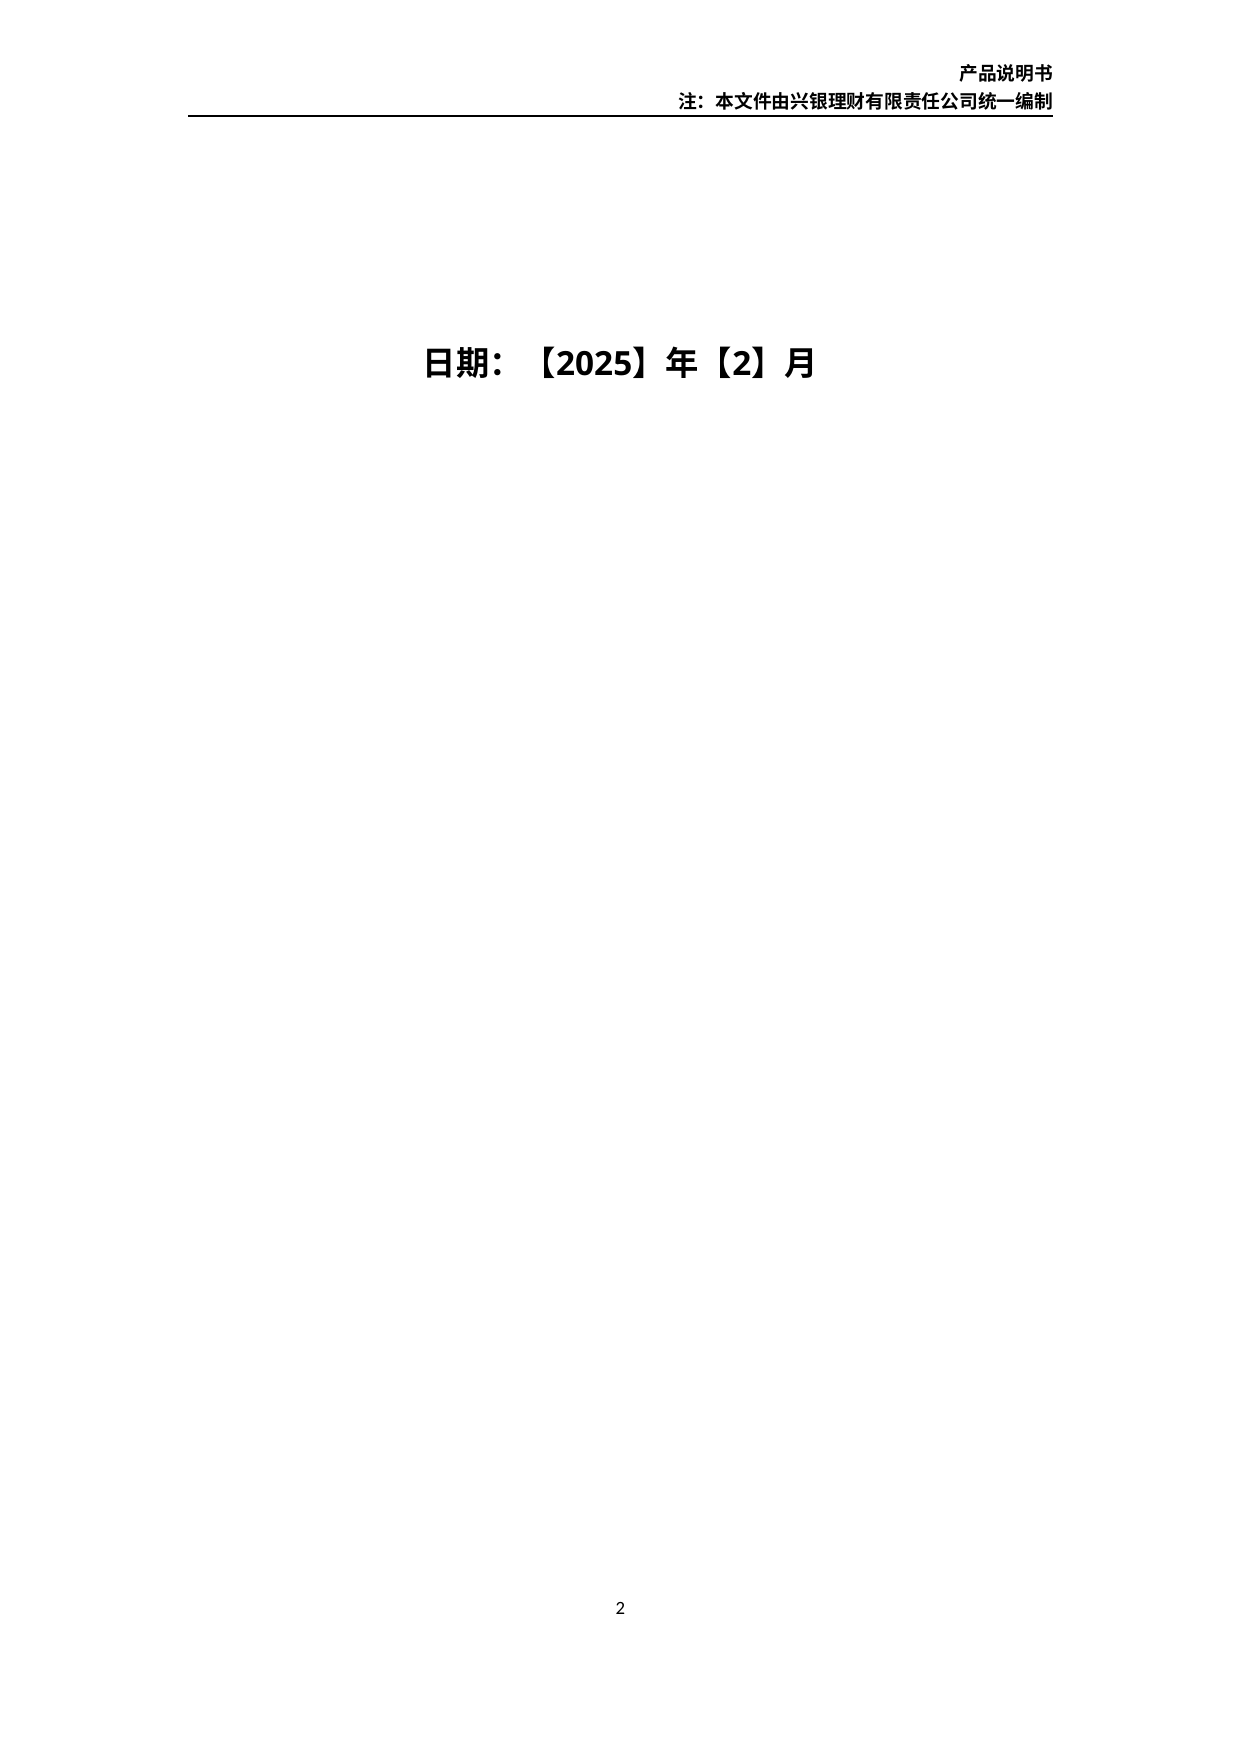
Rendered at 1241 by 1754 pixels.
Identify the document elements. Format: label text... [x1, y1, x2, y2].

text 日期：【2025】年【2】月 [187, 328, 1053, 393]
